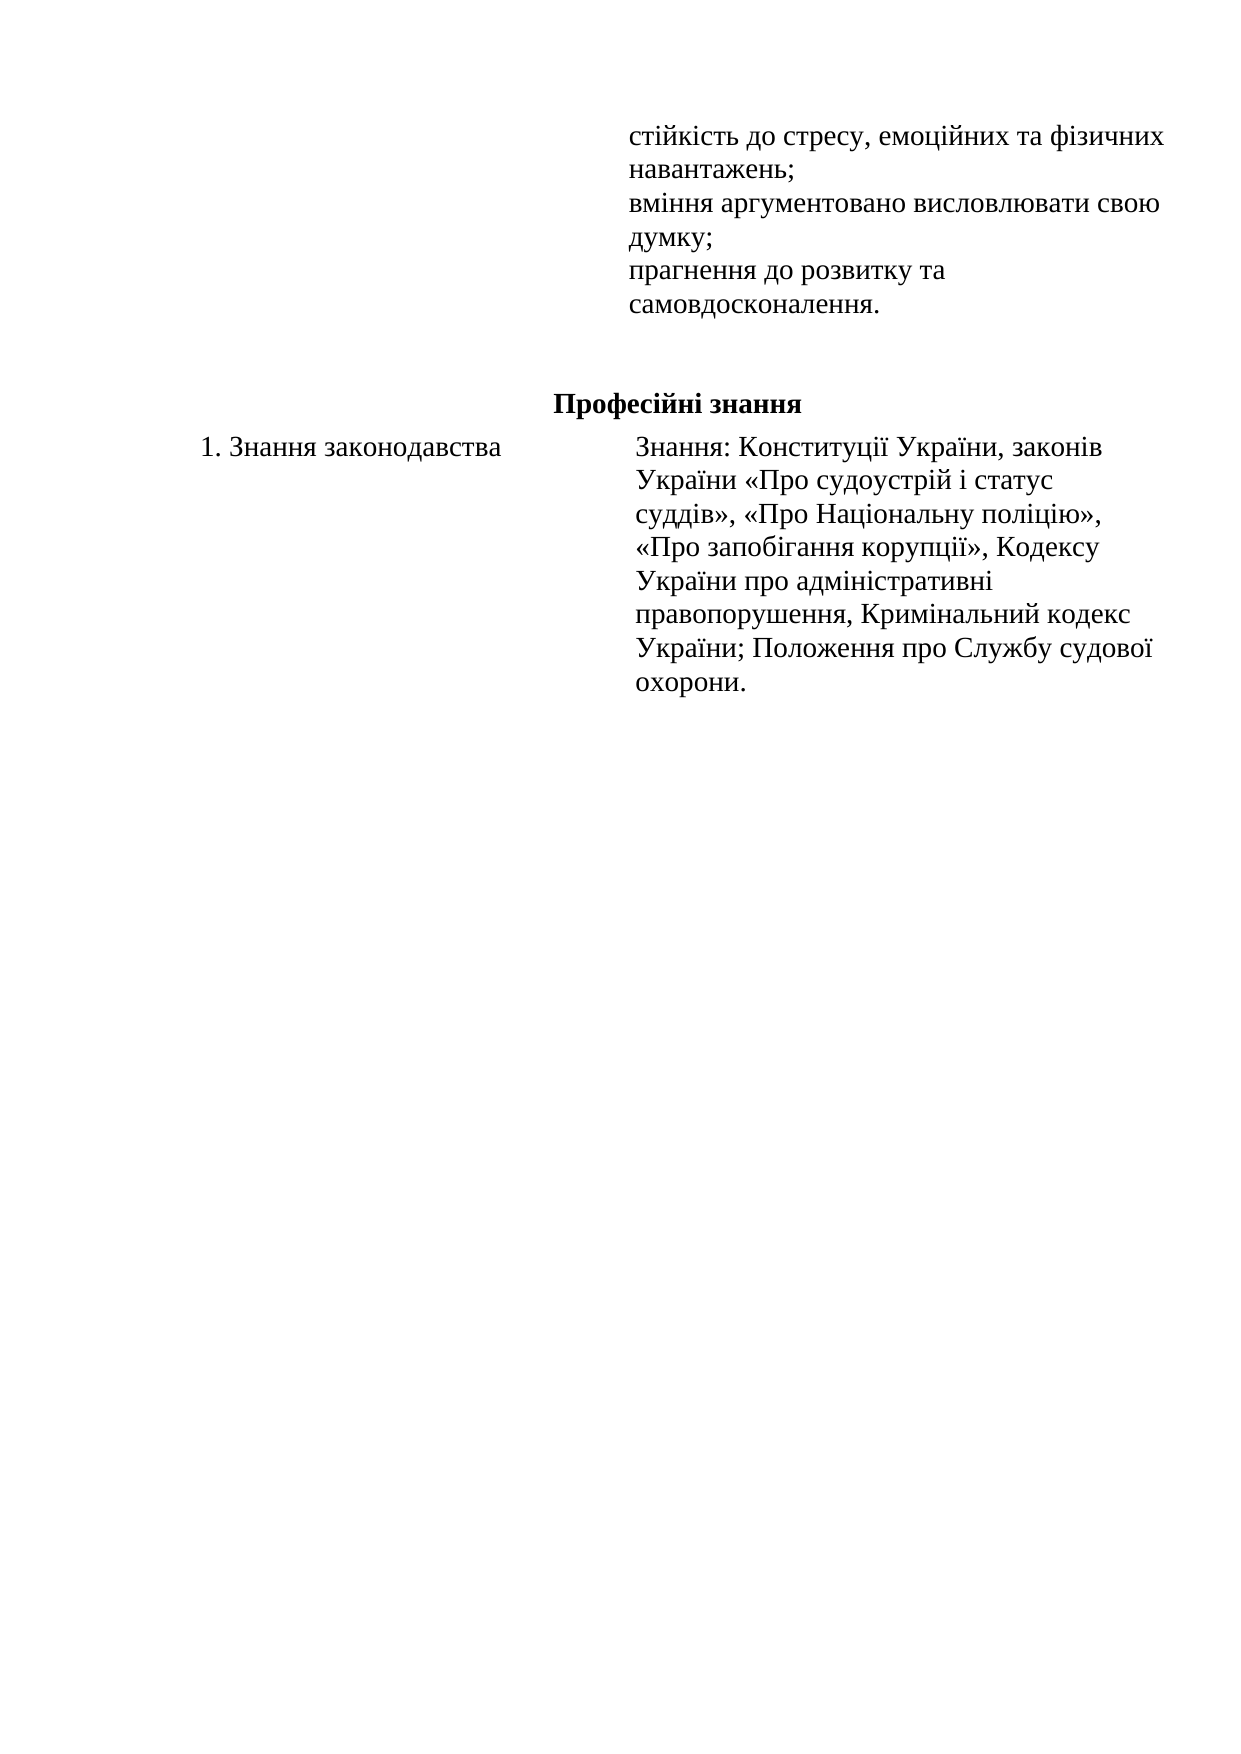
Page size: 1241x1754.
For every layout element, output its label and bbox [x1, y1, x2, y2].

table_header [177, 118, 1181, 731]
